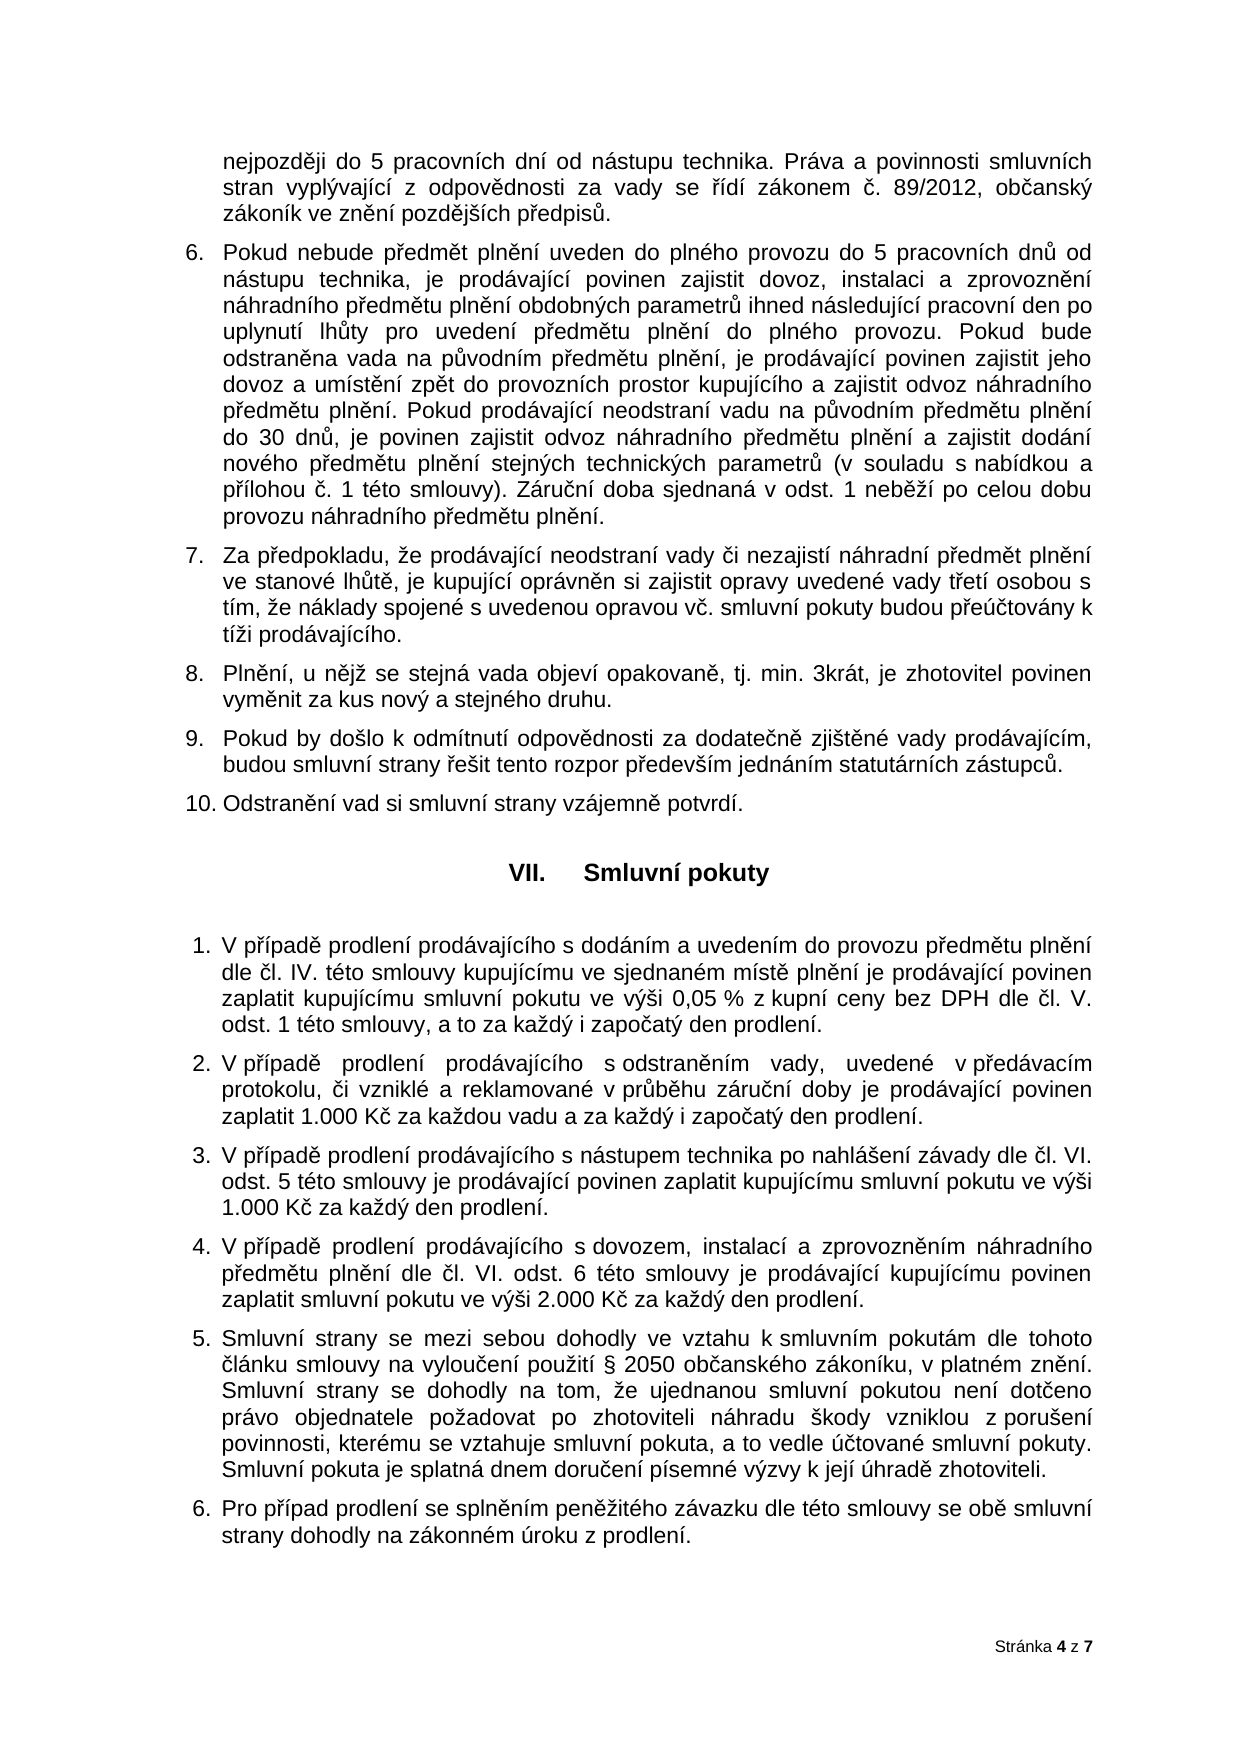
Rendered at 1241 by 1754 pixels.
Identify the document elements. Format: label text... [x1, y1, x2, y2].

list V případě prodlení prodávajícího s dovozem, instalací a zprovozněním náhradního předmětu plnění dle čl. VI. odst. 6 této smlouvy je prodávající kupujícímu povinen zaplatit smluvní pokutu ve výši 2.000 Kč za každý den prodlení. [192, 1233, 1093, 1312]
list Za předpokladu, že prodávající neodstraní vady či nezajistí náhradní předmět plnění ve stanové lhůtě, je kupující oprávněn si zajistit opravy uvedené vady třetí osobou s tím, že náklady spojené s uvedenou opravou vč. smluvní pokuty budou přeúčtovány k tíži prodávajícího. [185, 542, 1093, 647]
list Smluvní pokuty [185, 857, 1093, 886]
list V případě prodlení prodávajícího s odstraněním vady, uvedené v předávacím protokolu, či vzniklé a reklamované v průběhu záruční doby je prodávající povinen zaplatit 1.000 Kč za každou vadu a za každý i započatý den prodlení. [192, 1050, 1093, 1129]
list Plnění, u nějž se stejná vada objeví opakovaně, tj. min. 3krát, je zhotovitel povinen vyměnit za kus nový a stejného druhu. [185, 659, 1093, 712]
list Odstranění vad si smluvní strany vzájemně potvrdí. [185, 790, 1093, 816]
list Pro případ prodlení se splněním peněžitého závazku dle této smlouvy se obě smluvní strany dohodly na zákonném úroku z prodlení. [192, 1495, 1093, 1548]
list V případě prodlení prodávajícího s nástupem technika po nahlášení závady dle čl. VI. odst. 5 této smlouvy je prodávající povinen zaplatit kupujícímu smluvní pokutu ve výši 1.000 Kč za každý den prodlení. [192, 1142, 1093, 1221]
list Pokud nebude předmět plnění uveden do plného provozu do 5 pracovních dnů od nástupu technika, je prodávající povinen zajistit dovoz, instalaci a zprovoznění náhradního předmětu plnění obdobných parametrů ihned následující pracovní den po uplynutí lhůty pro uvedení předmětu plnění do plného provozu. Pokud bude odstraněna vada na původním předmětu plnění, je prodávající povinen zajistit jeho dovoz a umístění zpět do provozních prostor kupujícího a zajistit odvoz náhradního předmětu plnění. Pokud prodávající neodstraní vadu na původním předmětu plnění do 30 dnů, je povinen zajistit odvoz náhradního předmětu plnění a zajistit dodání nového předmětu plnění stejných technických parametrů (v souladu s nabídkou a přílohou č. 1 této smlouvy). Záruční doba sjednaná v odst. 1 neběží po celou dobu provozu náhradního předmětu plnění. [185, 239, 1093, 529]
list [185, 148, 1093, 227]
list Smluvní strany se mezi sebou dohodly ve vztahu k smluvním pokutám dle tohoto článku smlouvy na vyloučení použití § 2050 občanského zákoníku, v platném znění. Smluvní strany se dohodly na tom, že ujednanou smluvní pokutou není dotčeno právo objednatele požadovat po zhotoviteli náhradu škody vzniklou z porušení povinnosti, kterému se vztahuje smluvní pokuta, a to vedle účtované smluvní pokuty. Smluvní pokuta je splatná dnem doručení písemné výzvy k její úhradě zhotoviteli. [192, 1325, 1093, 1483]
list Pokud by došlo k odmítnutí odpovědnosti za dodatečně zjištěné vady prodávajícím, budou smluvní strany řešit tento rozpor především jednáním statutárních zástupců. [185, 725, 1093, 777]
list V případě prodlení prodávajícího s dodáním a uvedením do provozu předmětu plnění dle čl. IV. této smlouvy kupujícímu ve sjednaném místě plnění je prodávající povinen zaplatit kupujícímu smluvní pokutu ve výši 0,05 % z kupní ceny bez DPH dle čl. V. odst. 1 této smlouvy, a to za každý i započatý den prodlení. [192, 932, 1093, 1037]
